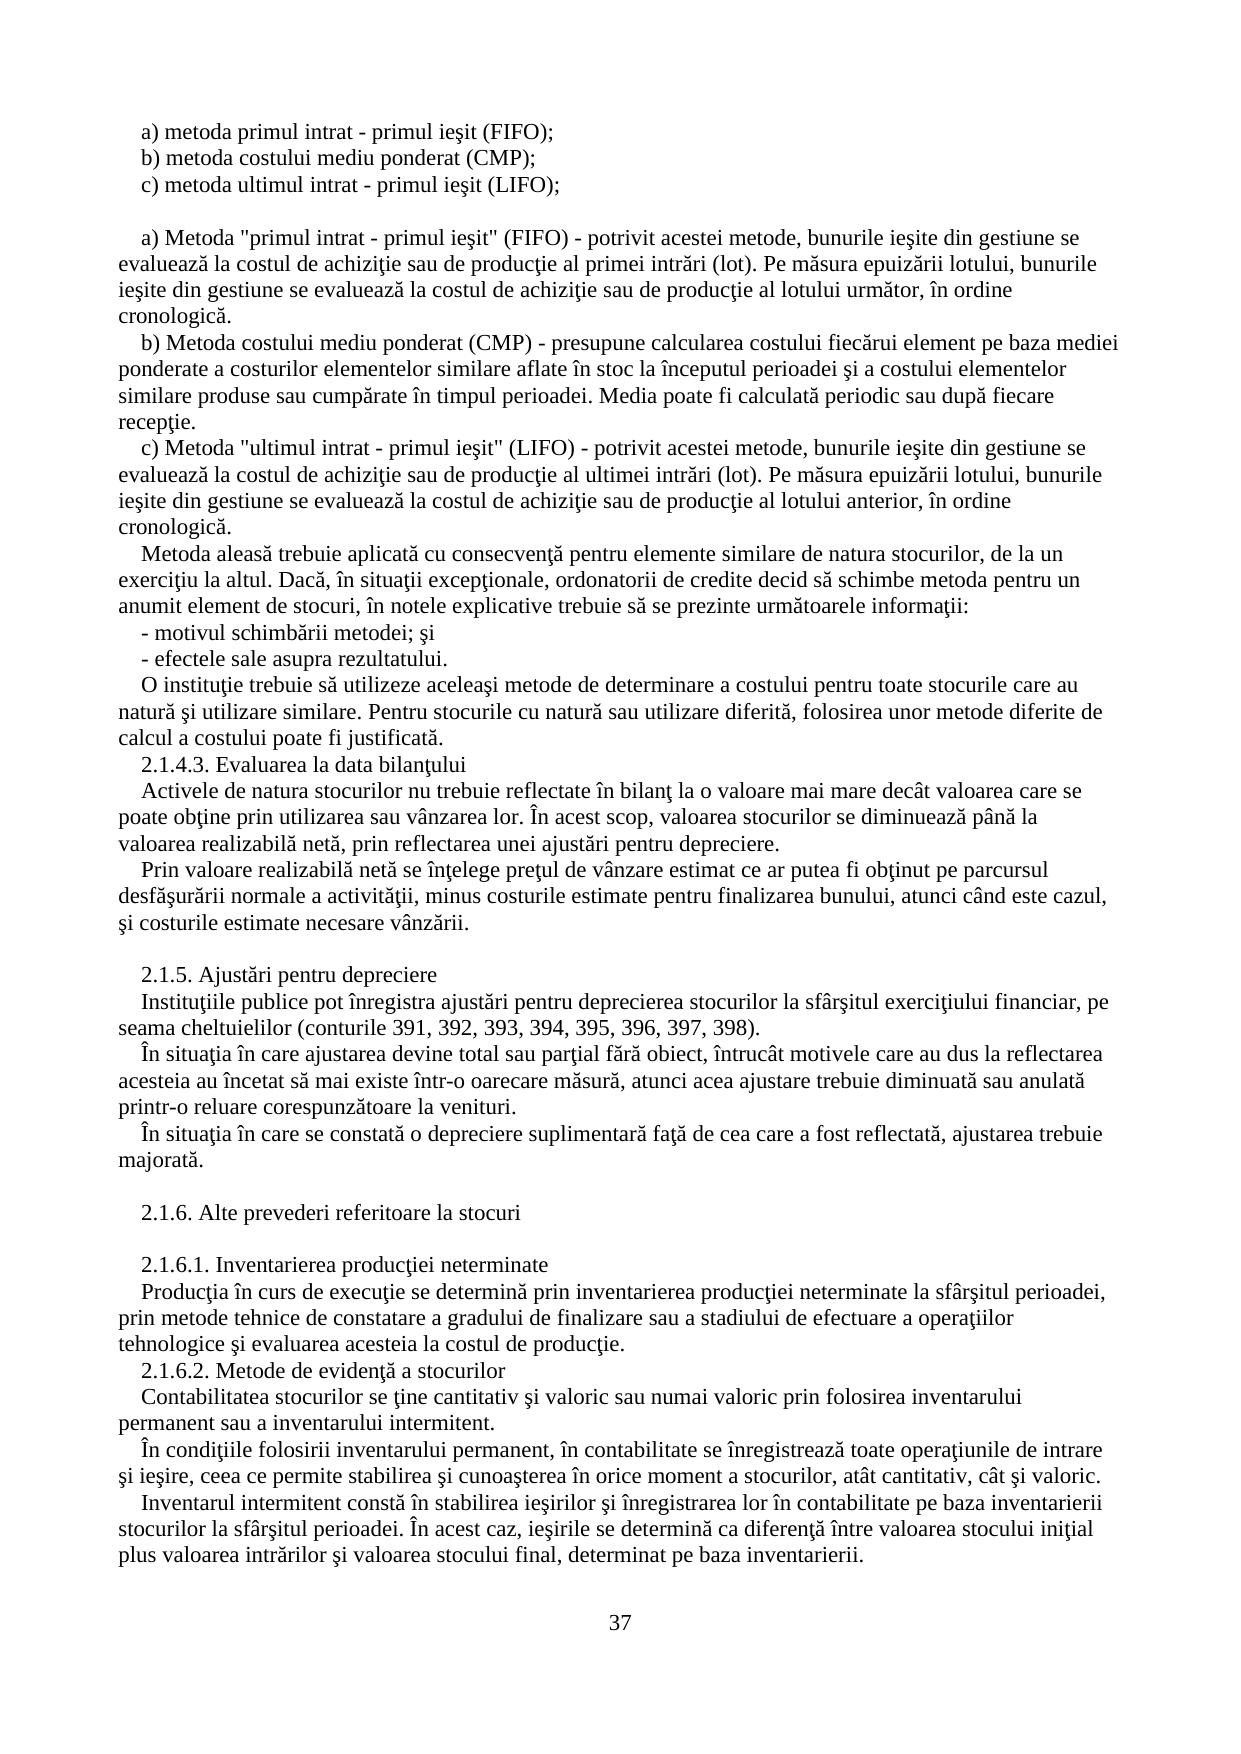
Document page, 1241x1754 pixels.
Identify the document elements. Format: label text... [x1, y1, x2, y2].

text b) Metoda costului mediu ponderat (CMP) - presupune calcularea costului fiecărui element pe baza mediei ponderate a costurilor elementelor similare aflate în stoc la începutul perioadei şi a costului elementelor similare produse sau cumpărate în timpul perioadei. Media poate fi calculată periodic sau după fiecare recepţie. [118, 329, 1122, 434]
text Producţia în curs de execuţie se determină prin inventarierea producţiei neterminate la sfârşitul perioadei, prin metode tehnice de constatare a gradului de finalizare sau a stadiului de efectuare a operaţiilor tehnologice şi evaluarea acesteia la costul de producţie. [118, 1278, 1122, 1357]
text În situaţia în care ajustarea devine total sau parţial fără obiect, întrucât motivele care au dus la reflectarea acesteia au încetat să mai existe într-o oarecare măsură, atunci acea ajustare trebuie diminuată sau anulată printr-o reluare corespunzătoare la venituri. [118, 1041, 1122, 1119]
text Inventarul intermitent constă în stabilirea ieşirilor şi înregistrarea lor în contabilitate pe baza inventarierii stocurilor la sfârşitul perioadei. În acest caz, ieşirile se determină ca diferenţă între valoarea stocului iniţial plus valoarea intrărilor şi valoarea stocului final, determinat pe baza inventarierii. [118, 1488, 1122, 1568]
text Prin valoare realizabilă netă se înţelege preţul de vânzare estimat ce ar putea fi obţinut pe parcursul desfăşurării normale a activităţii, minus costurile estimate pentru finalizarea bunului, atunci când este cazul, şi costurile estimate necesare vânzării. [118, 856, 1122, 935]
text b) metoda costului mediu ponderat (CMP); [118, 144, 1122, 171]
text 2.1.6. Alte prevederi referitoare la stocuri [118, 1199, 1122, 1225]
text În situaţia în care se constată o depreciere suplimentară faţă de cea care a fost reflectată, ajustarea trebuie majorată. [118, 1119, 1122, 1172]
text Contabilitatea stocurilor se ţine cantitativ şi valoric sau numai valoric prin folosirea inventarului permanent sau a inventarului intermitent. [118, 1383, 1122, 1436]
text 2.1.6.2. Metode de evidenţă a stocurilor [118, 1357, 1122, 1383]
text - motivul schimbării metodei; şi [118, 619, 1122, 645]
text În condiţiile folosirii inventarului permanent, în contabilitate se înregistrează toate operaţiunile de intrare şi ieşire, ceea ce permite stabilirea şi cunoaşterea în orice moment a stocurilor, atât cantitativ, cât şi valoric. [118, 1436, 1122, 1488]
text a) Metoda "primul intrat - primul ieşit" (FIFO) - potrivit acestei metode, bunurile ieşite din gestiune se evaluează la costul de achiziţie sau de producţie al primei intrări (lot). Pe măsura epuizării lotului, bunurile ieşite din gestiune se evaluează la costul de achiziţie sau de producţie al lotului următor, în ordine cronologică. [118, 223, 1122, 329]
text O instituţie trebuie să utilizeze aceleaşi metode de determinare a costului pentru toate stocurile care au natură şi utilizare similare. Pentru stocurile cu natură sau utilizare diferită, folosirea unor metode diferite de calcul a costului poate fi justificată. [118, 672, 1122, 751]
text 2.1.5. Ajustări pentru depreciere [118, 961, 1122, 988]
text Instituţiile publice pot înregistra ajustări pentru deprecierea stocurilor la sfârşitul exerciţiului financiar, pe seama cheltuielilor (conturile 391, 392, 393, 394, 395, 396, 397, 398). [118, 988, 1122, 1041]
text c) Metoda "ultimul intrat - primul ieşit" (LIFO) - potrivit acestei metode, bunurile ieşite din gestiune se evaluează la costul de achiziţie sau de producţie al ultimei intrări (lot). Pe măsura epuizării lotului, bunurile ieşite din gestiune se evaluează la costul de achiziţie sau de producţie al lotului anterior, în ordine cronologică. [118, 434, 1122, 540]
text 2.1.4.3. Evaluarea la data bilanţului [118, 751, 1122, 777]
text 2.1.6.1. Inventarierea producţiei neterminate [118, 1251, 1122, 1278]
text c) metoda ultimul intrat - primul ieşit (LIFO); [118, 171, 1122, 197]
text a) metoda primul intrat - primul ieşit (FIFO); [118, 118, 1122, 144]
text - efectele sale asupra rezultatului. [118, 645, 1122, 672]
text Metoda aleasă trebuie aplicată cu consecvenţă pentru elemente similare de natura stocurilor, de la un exerciţiu la altul. Dacă, în situaţii excepţionale, ordonatorii de credite decid să schimbe metoda pentru un anumit element de stocuri, în notele explicative trebuie să se prezinte următoarele informaţii: [118, 540, 1122, 619]
text Activele de natura stocurilor nu trebuie reflectate în bilanţ la o valoare mai mare decât valoarea care se poate obţine prin utilizarea sau vânzarea lor. În acest scop, valoarea stocurilor se diminuează până la valoarea realizabilă netă, prin reflectarea unei ajustări pentru depreciere. [118, 777, 1122, 856]
